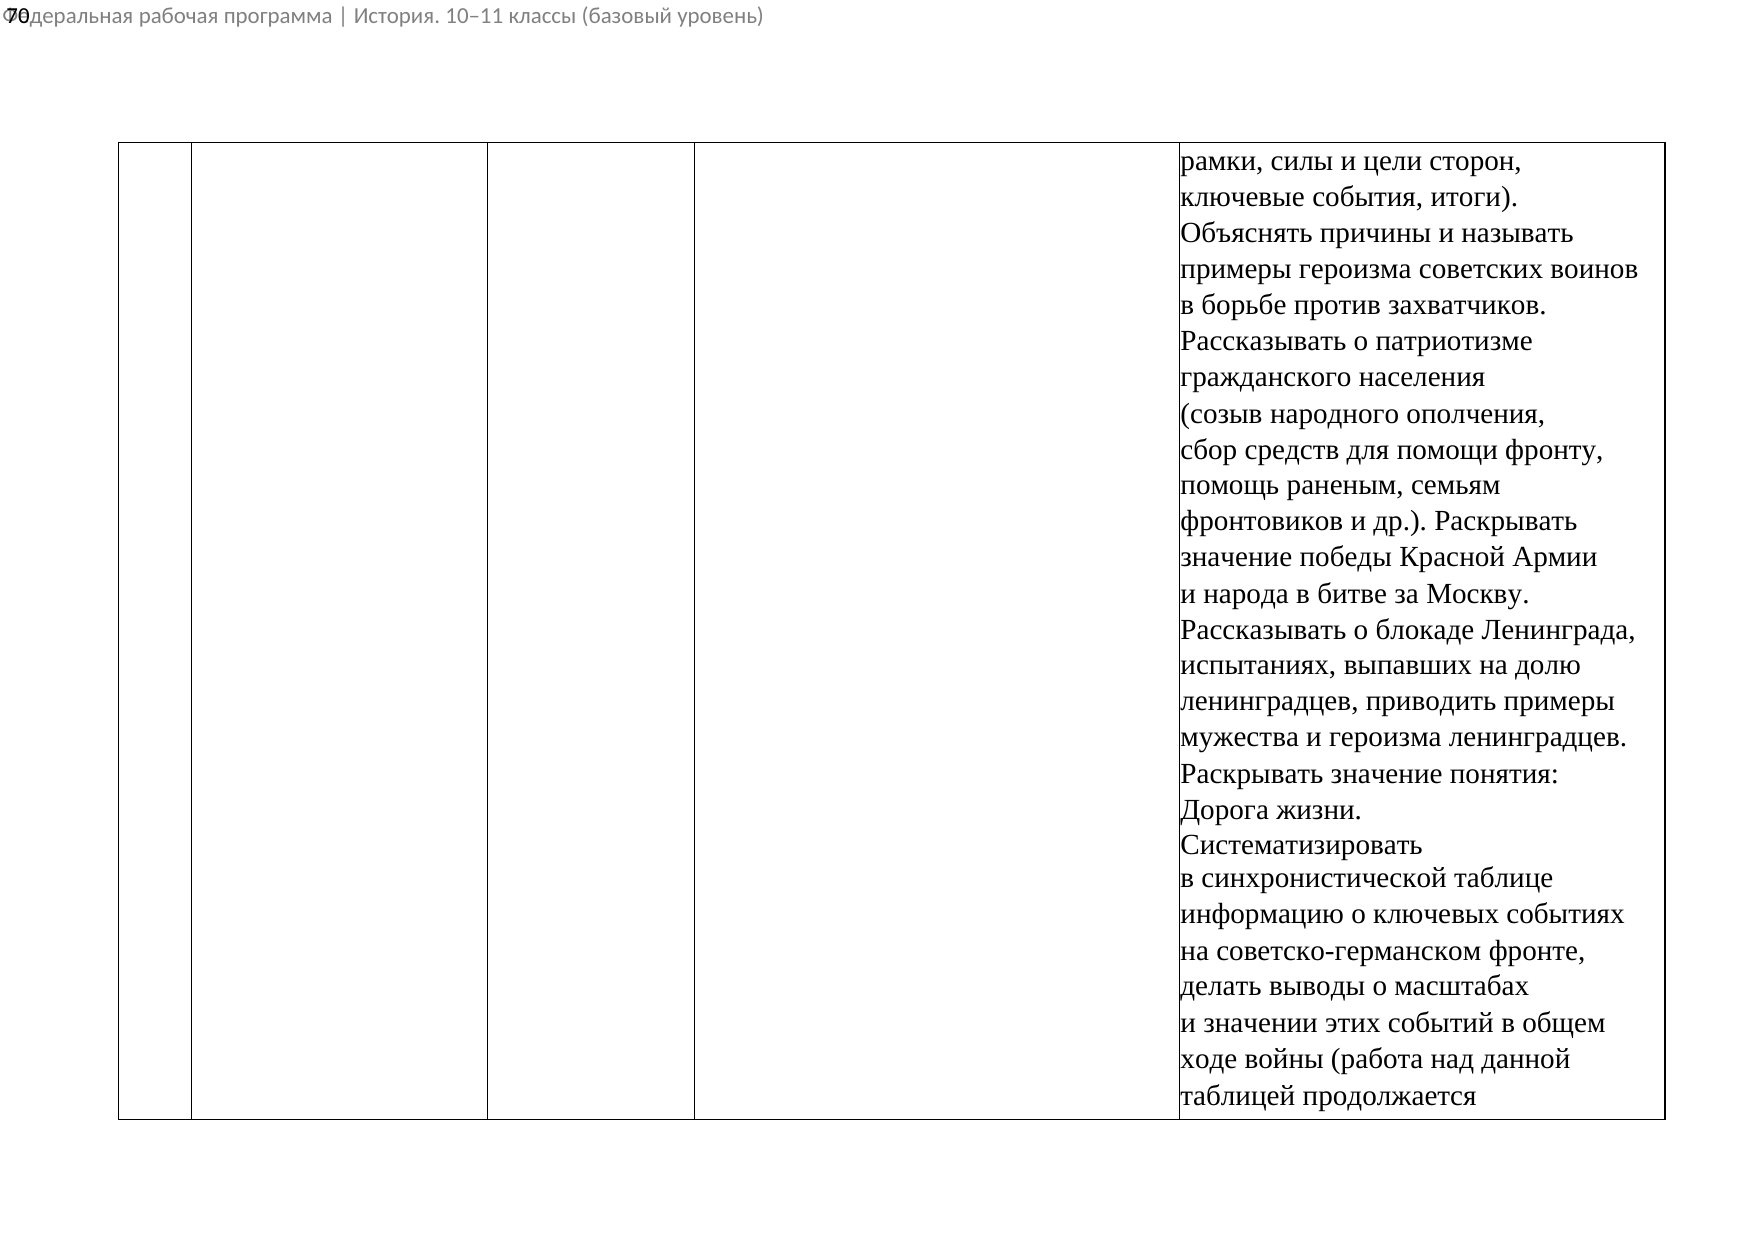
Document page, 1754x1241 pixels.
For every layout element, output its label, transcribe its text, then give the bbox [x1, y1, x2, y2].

table_header [192, 143, 487, 1119]
table_header рамки, силы и цели сторон, ключевые события, итоги). Объяснять причины и называть примеры героизма советских воинов в борьбе против захватчиков. Рассказывать о патриотизме гражданского населения (созыв народного ополчения, сбор средств для помощи фронту, помощь раненым, семьям фронтовиков и др.). Раскрывать значение победы Красной Армии и народа в битве за Москву. Рассказывать о блокаде Ленинграда, испытаниях, выпавших на долю ленинградцев, приводить примеры мужества и героизма ленинградцев. Раскрывать значение понятия: Дорога жизни. Систематизировать в синхронистической таблице информацию о ключевых событиях на советско-германском фронте, делать выводы о масштабах и значении этих событий в общем ходе войны (работа над данной таблицей продолжается [1180, 143, 1664, 1119]
table_header [695, 143, 1179, 1119]
table_header [119, 143, 191, 1119]
table_header [488, 143, 694, 1119]
